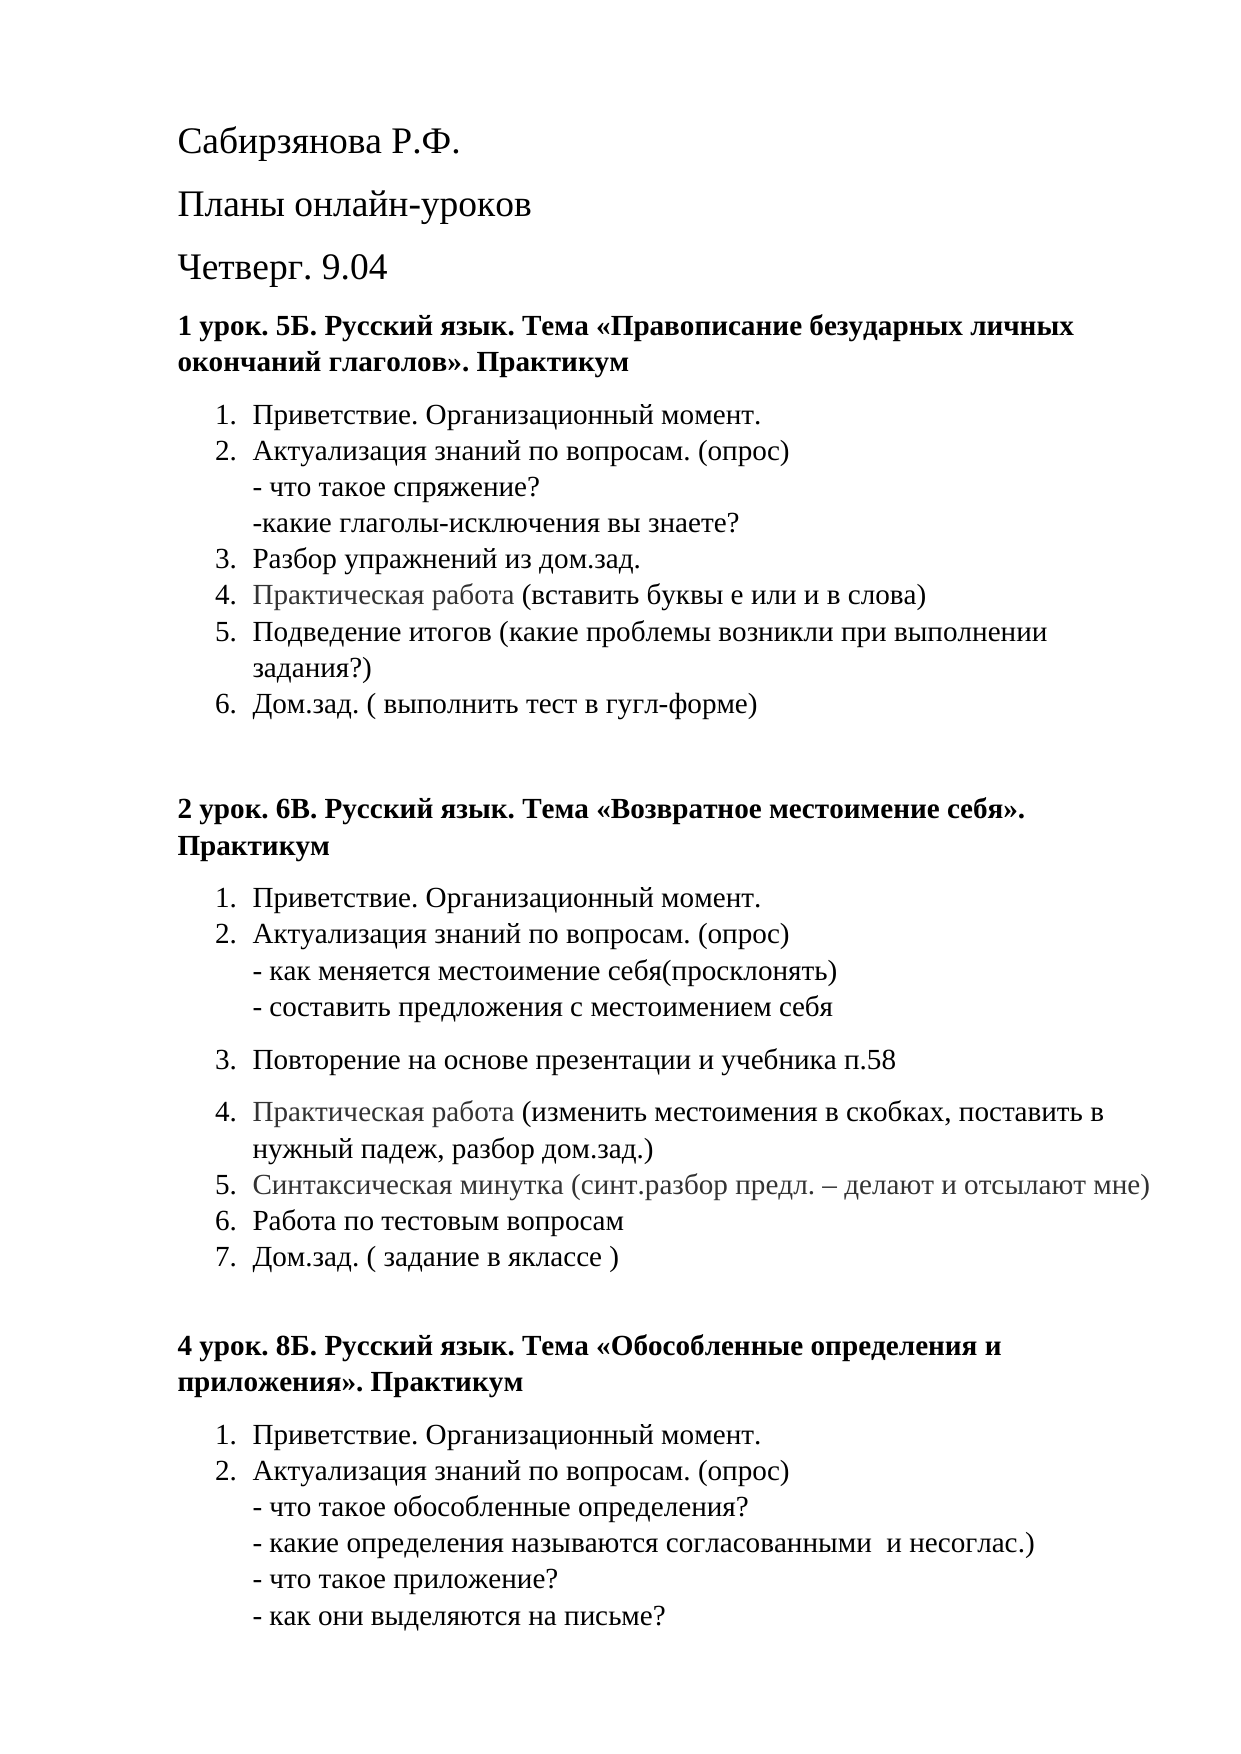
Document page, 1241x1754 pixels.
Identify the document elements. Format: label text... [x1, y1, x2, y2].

text Планы онлайн-уроков [177, 181, 1152, 224]
text 4 урок. 8Б. Русский язык. Тема «Обособленные определения и приложения». Практикум [177, 1328, 1152, 1398]
list Приветствие. Организационный момент. [215, 397, 1152, 430]
list Разбор упражнений из дом.зад. [215, 541, 1152, 575]
list Практическая работа (изменить местоимения в скобках, поставить в нужный падеж, разбор дом.зад.) [215, 1094, 1152, 1164]
list Актуализация знаний по вопросам. (опрос) [215, 433, 1152, 466]
list Актуализация знаний по вопросам. (опрос) [215, 1453, 1152, 1487]
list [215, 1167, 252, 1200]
list Актуализация знаний по вопросам. (опрос) [215, 917, 1152, 950]
text - как меняется местоимение себя(просклонять) [252, 953, 1152, 986]
text Четверг. 9.04 [177, 244, 1152, 288]
text 2 урок. 6В. Русский язык. Тема «Возвратное местоимение себя». Практикум [177, 792, 1152, 861]
list Подведение итогов (какие проблемы возникли при выполнении задания?) [215, 614, 1152, 683]
list Дом.зад. ( выполнить тест в гугл-форме) [215, 686, 1152, 719]
list Дом.зад. ( задание в яклассе ) [215, 1239, 1152, 1273]
list -какие глаголы-исключения вы знаете? [252, 505, 1152, 539]
text 1 урок. 5Б. Русский язык. Тема «Правописание безударных личных окончаний глаголов». Практикум [177, 308, 1152, 377]
list Приветствие. Организационный момент. [215, 1417, 1152, 1451]
text - какие определения называются согласованными и несоглас.) [252, 1526, 1152, 1559]
list Практическая работа (вставить буквы е или и в слова) [215, 577, 1152, 611]
text - составить предложения с местоимением себя [252, 989, 1152, 1022]
text - что такое приложение? [252, 1562, 1152, 1595]
text Сабирзянова Р.Ф. [177, 118, 1152, 161]
text - что такое обособленные определения? [252, 1489, 1152, 1523]
list - что такое спряжение? [252, 469, 1152, 503]
list Работа по тестовым вопросам [215, 1203, 1152, 1237]
list Приветствие. Организационный момент. [215, 881, 1152, 914]
text - как они выделяются на письме? [252, 1598, 1152, 1631]
list Повторение на основе презентации и учебника п.58 [215, 1042, 1152, 1075]
